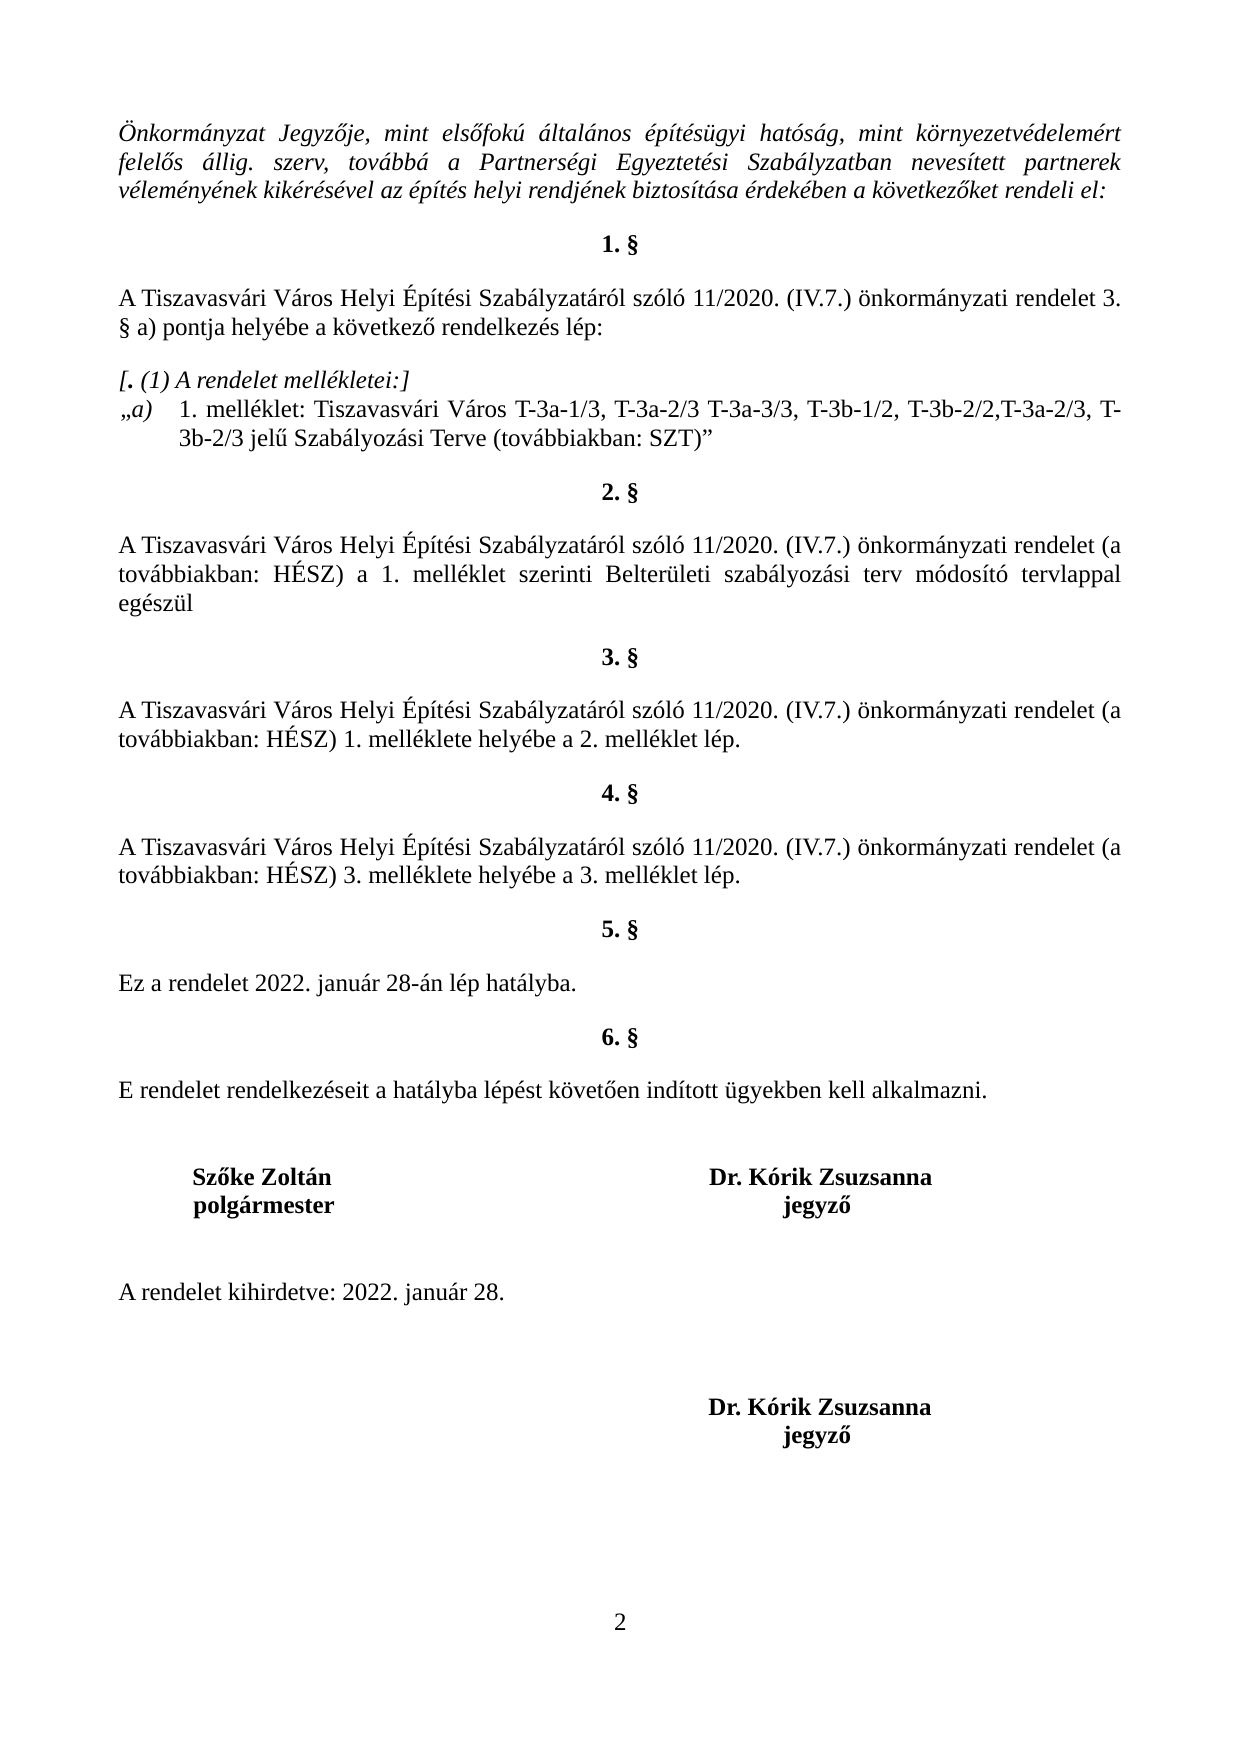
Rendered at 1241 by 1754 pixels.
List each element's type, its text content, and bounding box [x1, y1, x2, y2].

text 5. § [118, 914, 1122, 943]
text Szőke Zoltán Dr. Kórik Zsuzsanna [118, 1162, 1122, 1191]
text A Tiszavasvári Város Helyi Építési Szabályzatáról szóló 11/2020. (IV.7.) önkormányzati rendelet (a továbbiakban: HÉSZ) 1. melléklete helyébe a 2. melléklet lép. [118, 696, 1122, 753]
text Ez a rendelet 2022. január 28-án lép hatályba. [118, 968, 1122, 997]
text A Tiszavasvári Város Helyi Építési Szabályzatáról szóló 11/2020. (IV.7.) önkormányzati rendelet (a továbbiakban: HÉSZ) a 1. melléklet szerinti Belterületi szabályozási terv módosító tervlappal egészül [118, 531, 1122, 617]
text „a) 1. melléklet: Tiszavasvári Város T-3a-1/3, T-3a-2/3 T-3a-3/3, T-3b-1/2, T-3b-2/2,T-3a-2/3, T-3b-2/3 jelű Szabályozási Terve (továbbiakban: SZT)” [120, 394, 1122, 452]
text jegyző [118, 1421, 1122, 1449]
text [118, 118, 1122, 204]
text [. (1) A rendelet mellékletei:] [118, 366, 1122, 394]
text 6. § [118, 1022, 1122, 1051]
text polgármester jegyző [118, 1191, 1122, 1219]
text A Tiszavasvári Város Helyi Építési Szabályzatáról szóló 11/2020. (IV.7.) önkormányzati rendelet (a továbbiakban: HÉSZ) 3. melléklete helyébe a 3. melléklet lép. [118, 832, 1122, 889]
text E rendelet rendelkezéseit a hatályba lépést követően indított ügyekben kell alkalmazni. [118, 1076, 1122, 1104]
text Dr. Kórik Zsuzsanna [634, 1392, 1122, 1421]
text 4. § [118, 778, 1122, 807]
text 3. § [118, 642, 1122, 671]
text A rendelet kihirdetve: 2022. január 28. [118, 1277, 1122, 1306]
text 1. § [118, 229, 1122, 258]
text 2. § [118, 477, 1122, 506]
text A Tiszavasvári Város Helyi Építési Szabályzatáról szóló 11/2020. (IV.7.) önkormányzati rendelet 3. § a) pontja helyébe a következő rendelkezés lép: [118, 283, 1122, 341]
